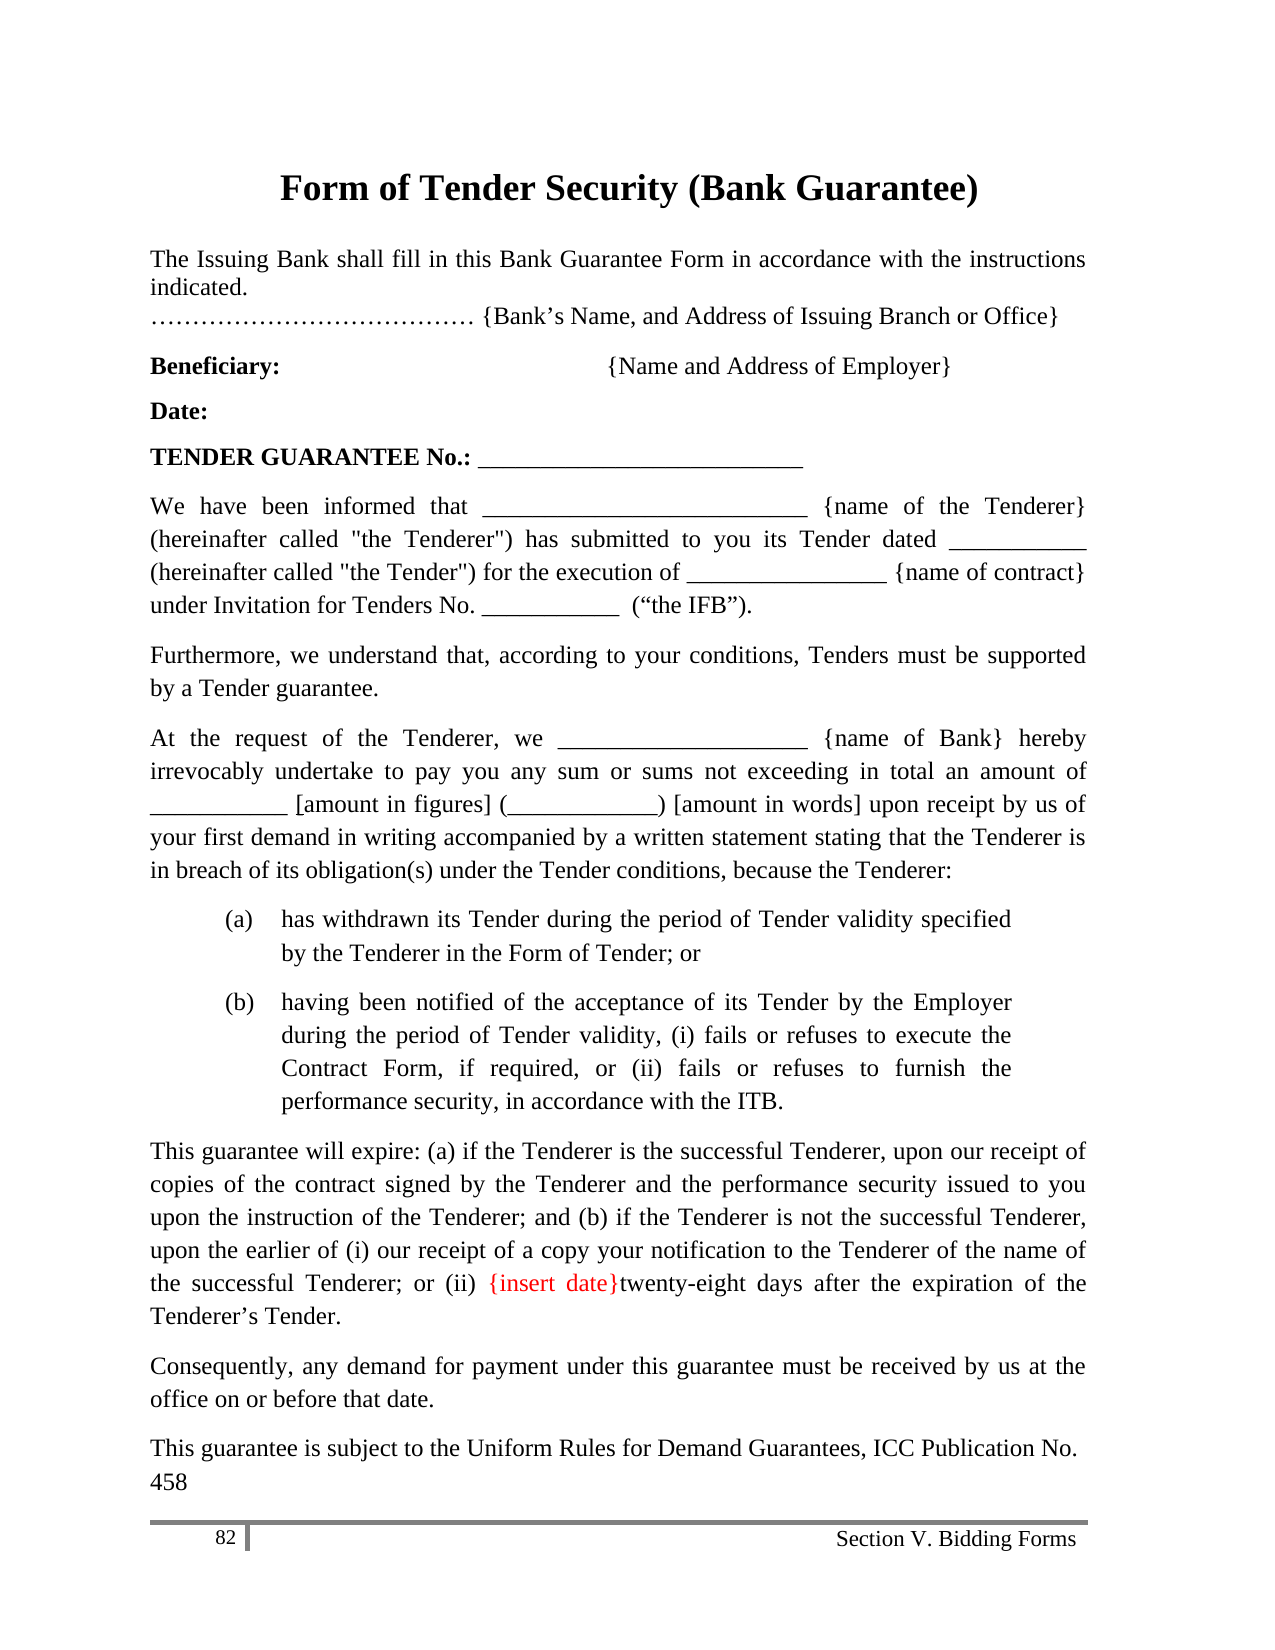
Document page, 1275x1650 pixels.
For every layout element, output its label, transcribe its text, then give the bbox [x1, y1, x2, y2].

text At the request of the Tenderer, we ____________________ {name of Bank} hereby irrevocably undertake to pay you any sum or sums not exceeding in total an amount of ___________ [amount in figures] (____________) [amount in words] upon receipt by us of your first demand in writing accompanied by a written statement stating that the Tenderer is in breach of its obligation(s) under the Tender conditions, because the Tenderer: [150, 723, 1087, 884]
text This guarantee will expire: (a) if the Tenderer is the successful Tenderer, upon our receipt of copies of the contract signed by the Tenderer and the performance security issued to you upon the instruction of the Tenderer; and (b) if the Tenderer is not the successful Tenderer, upon the earlier of (i) our receipt of a copy your notification to the Tenderer of the name of the successful Tenderer; or (ii) {insert date}twenty-eight days after the expiration of the Tenderer’s Tender. [150, 1136, 1087, 1330]
text (a) has withdrawn its Tender during the period of Tender validity specified by the Tenderer in the Form of Tender; or [225, 904, 1012, 966]
text The Issuing Bank shall fill in this Bank Guarantee Form in accordance with the instructions indicated. [150, 244, 1087, 301]
text We have been informed that __________________________ {name of the Tenderer} (hereinafter called "the Tenderer") has submitted to you its Tender dated ___________ (hereinafter called "the Tender") for the execution of ________________ {name of contract} under Invitation for Tenders No. ___________ (“the IFB”). [150, 491, 1087, 619]
table_header Form of Tender Security (Bank Guarantee) [150, 150, 1108, 244]
text Beneficiary: {Name and Address of Employer} [150, 351, 1087, 379]
text Consequently, any demand for payment under this guarantee must be received by us at the office on or before that date. [150, 1351, 1087, 1413]
text (b) having been notified of the acceptance of its Tender by the Employer during the period of Tender validity, (i) fails or refuses to execute the Contract Form, if required, or (ii) fails or refuses to furnish the performance security, in accordance with the ITB. [225, 987, 1012, 1115]
text ………………………………… {Bank’s Name, and Address of Issuing Branch or Office} [150, 301, 1087, 330]
text Date: [150, 396, 1087, 425]
text Furthermore, we understand that, according to your conditions, Tenders must be supported by a Tender guarantee. [150, 640, 1087, 702]
text TENDER GUARANTEE No.: __________________________ [150, 442, 1087, 470]
text This guarantee is subject to the Uniform Rules for Demand Guarantees, ICC Publication No. 458 [150, 1433, 1087, 1495]
